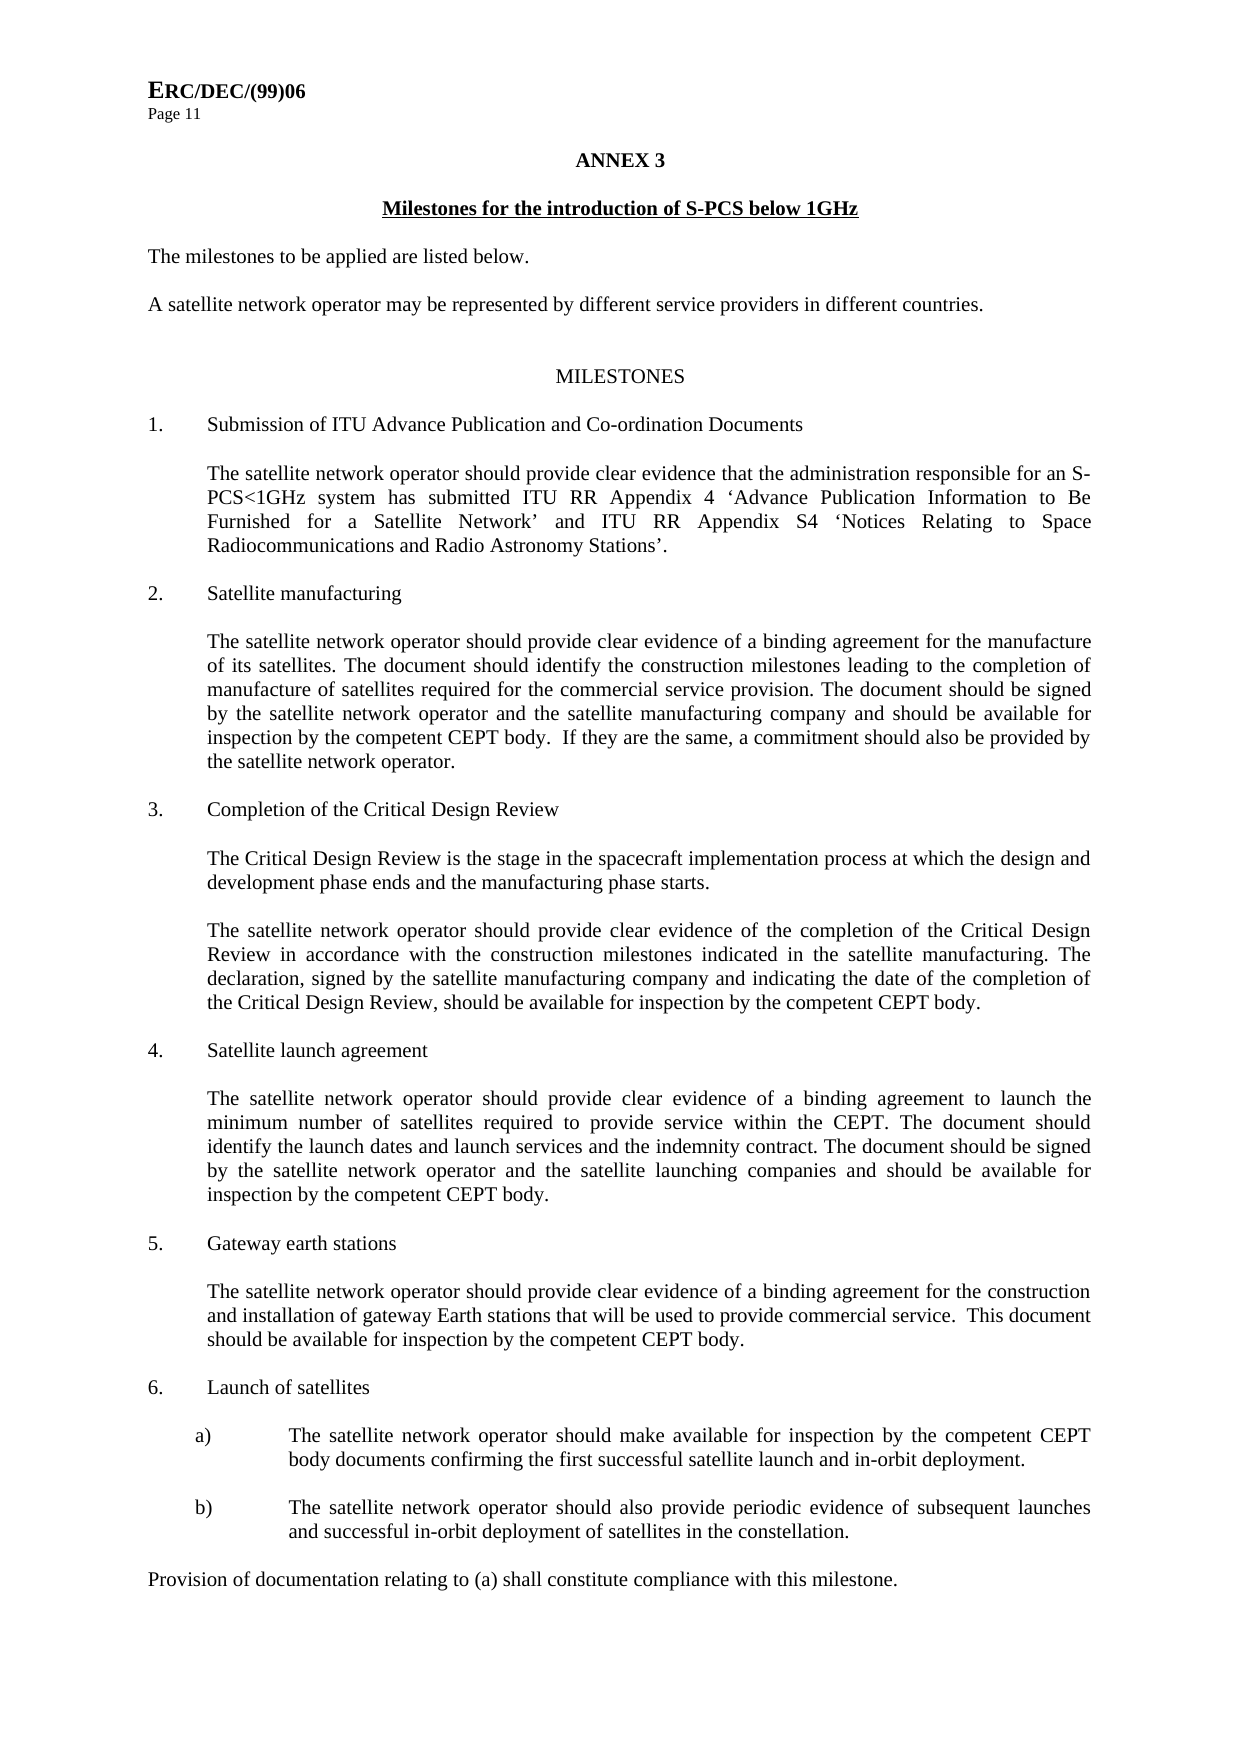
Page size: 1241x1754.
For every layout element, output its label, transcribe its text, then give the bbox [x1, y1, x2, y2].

text The satellite network operator should provide clear evidence of the completion of the Critical Design Review in accordance with the construction milestones indicated in the satellite manufacturing. The declaration, signed by the satellite manufacturing company and indicating the date of the completion of the Critical Design Review, should be available for inspection by the competent CEPT body. [207, 918, 1092, 1014]
text Milestones for the introduction of S-PCS below 1GHz [148, 196, 1092, 220]
text The milestones to be applied are listed below. [148, 244, 1092, 268]
text 1. Submission of ITU Advance Publication and Co-ordination Documents [148, 412, 1092, 436]
text The satellite network operator should provide clear evidence that the administration responsible for an S-PCS<1GHz system has submitted ITU RR Appendix 4 ‘Advance Publication Information to Be Furnished for a Satellite Network’ and ITU RR Appendix S4 ‘Notices Relating to Space Radiocommunications and Radio Astronomy Stations’. [207, 461, 1092, 557]
text 6. Launch of satellites [148, 1375, 1092, 1399]
text The Critical Design Review is the stage in the spacecraft implementation process at which the design and development phase ends and the manufacturing phase starts. [207, 846, 1092, 894]
text 2. Satellite manufacturing [148, 581, 1092, 605]
text The satellite network operator should provide clear evidence of a binding agreement to launch the minimum number of satellites required to provide service within the CEPT. The document should identify the launch dates and launch services and the indemnity contract. The document should be signed by the satellite network operator and the satellite launching companies and should be available for inspection by the competent CEPT body. [207, 1086, 1092, 1206]
text 5. Gateway earth stations [148, 1231, 1092, 1254]
list The satellite network operator should make available for inspection by the competent CEPT body documents confirming the first successful satellite launch and in-orbit deployment. [195, 1423, 1092, 1471]
text MILESTONES [148, 364, 1092, 388]
text 3. Completion of the Critical Design Review [148, 797, 1092, 821]
text The satellite network operator should provide clear evidence of a binding agreement for the construction and installation of gateway Earth stations that will be used to provide commercial service. This document should be available for inspection by the competent CEPT body. [207, 1279, 1092, 1351]
text The satellite network operator should provide clear evidence of a binding agreement for the manufacture of its satellites. The document should identify the construction milestones leading to the completion of manufacture of satellites required for the commercial service provision. The document should be signed by the satellite network operator and the satellite manufacturing company and should be available for inspection by the competent CEPT body. If they are the same, a commitment should also be provided by the satellite network operator. [148, 629, 1092, 773]
text 4. Satellite launch agreement [148, 1038, 1092, 1062]
list The satellite network operator should also provide periodic evidence of subsequent launches and successful in-orbit deployment of satellites in the constellation. [195, 1495, 1092, 1543]
text Provision of documentation relating to (a) shall constitute compliance with this milestone. [148, 1567, 1092, 1591]
text A satellite network operator may be represented by different service providers in different countries. [148, 292, 1092, 316]
text ANNEX 3 [148, 148, 1092, 172]
